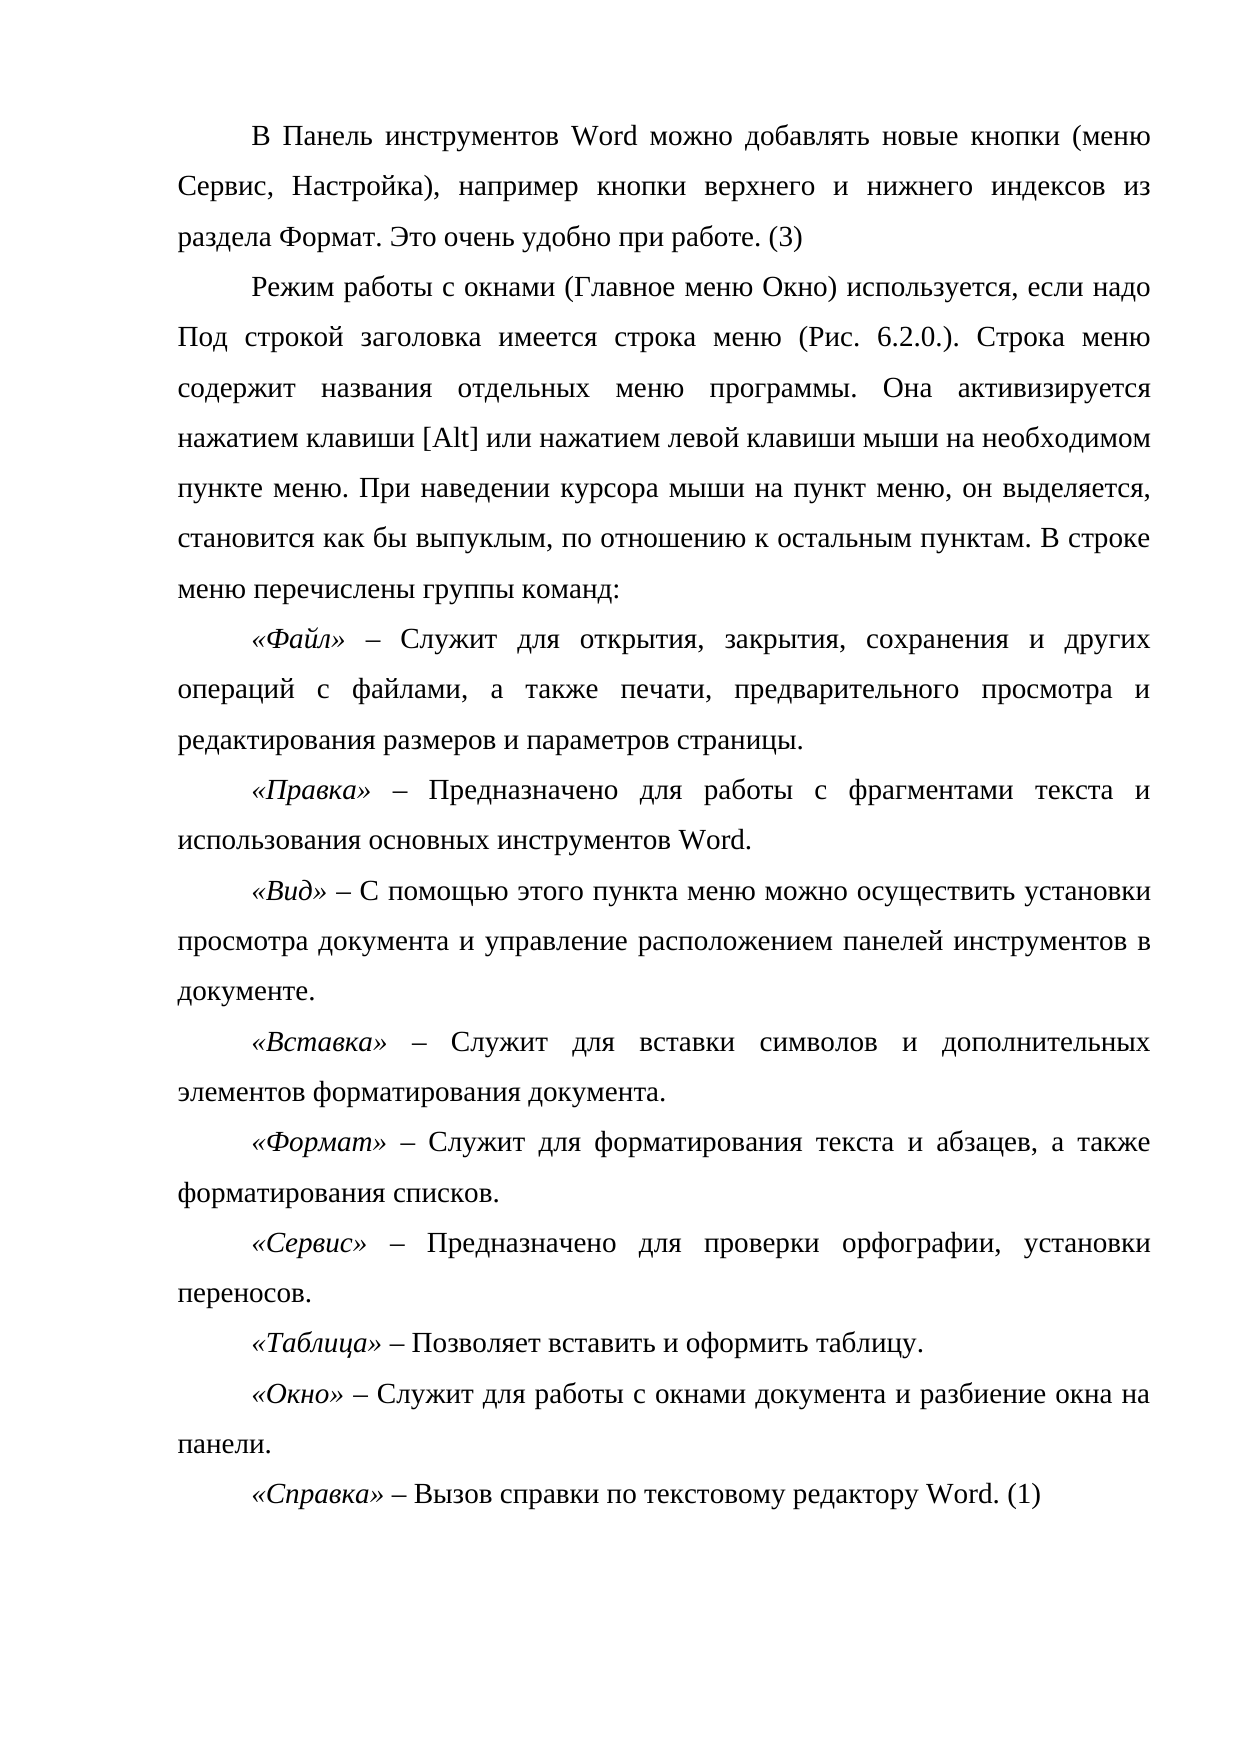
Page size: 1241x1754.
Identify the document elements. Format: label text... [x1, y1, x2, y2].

text «Таблица» – Позволяет вставить и оформить таблицу. [177, 1326, 1152, 1359]
text «Окно» – Служит для работы с окнами документа и разбиение окна на панели. [177, 1376, 1152, 1460]
text «Файл» – Служит для открытия, закрытия, сохранения и других операций с файлами, а также печати, предварительного просмотра и редактирования размеров и параметров страницы. [177, 621, 1152, 755]
text Режим работы с окнами (Главное меню Окно) используется, если надо Под строкой заголовка имеется строка меню (Рис. 6.2.0.). Строка меню содержит названия отдельных меню программы. Она активизируется нажатием клавиши [Alt] или нажатием левой клавиши мыши на необходимом пункте меню. При наведении курсора мыши на пункт меню, он выделяется, становится как бы выпуклым, по отношению к остальным пунктам. В строке меню перечислены группы команд: [177, 269, 1152, 604]
text «Сервис» – Предназначено для проверки орфографии, установки переносов. [177, 1225, 1152, 1309]
text «Правка» – Предназначено для работы с фрагментами текста и использования основных инструментов Word. [177, 772, 1152, 856]
text «Справка» – Вызов справки по текстовому редактору Word. (1) [177, 1477, 1152, 1510]
text «Вставка» – Служит для вставки символов и дополнительных элементов форматирования документа. [177, 1024, 1152, 1108]
text «Формат» – Служит для форматирования текста и абзацев, а также форматирования списков. [177, 1124, 1152, 1208]
text В Панель инструментов Word можно добавлять новые кнопки (меню Сервис, Настройка), например кнопки верхнего и нижнего индексов из раздела Формат. Это очень удобно при работе. (3) [177, 118, 1152, 252]
text «Вид» – С помощью этого пункта меню можно осуществить установки просмотра документа и управление расположением панелей инструментов в документе. [177, 873, 1152, 1007]
